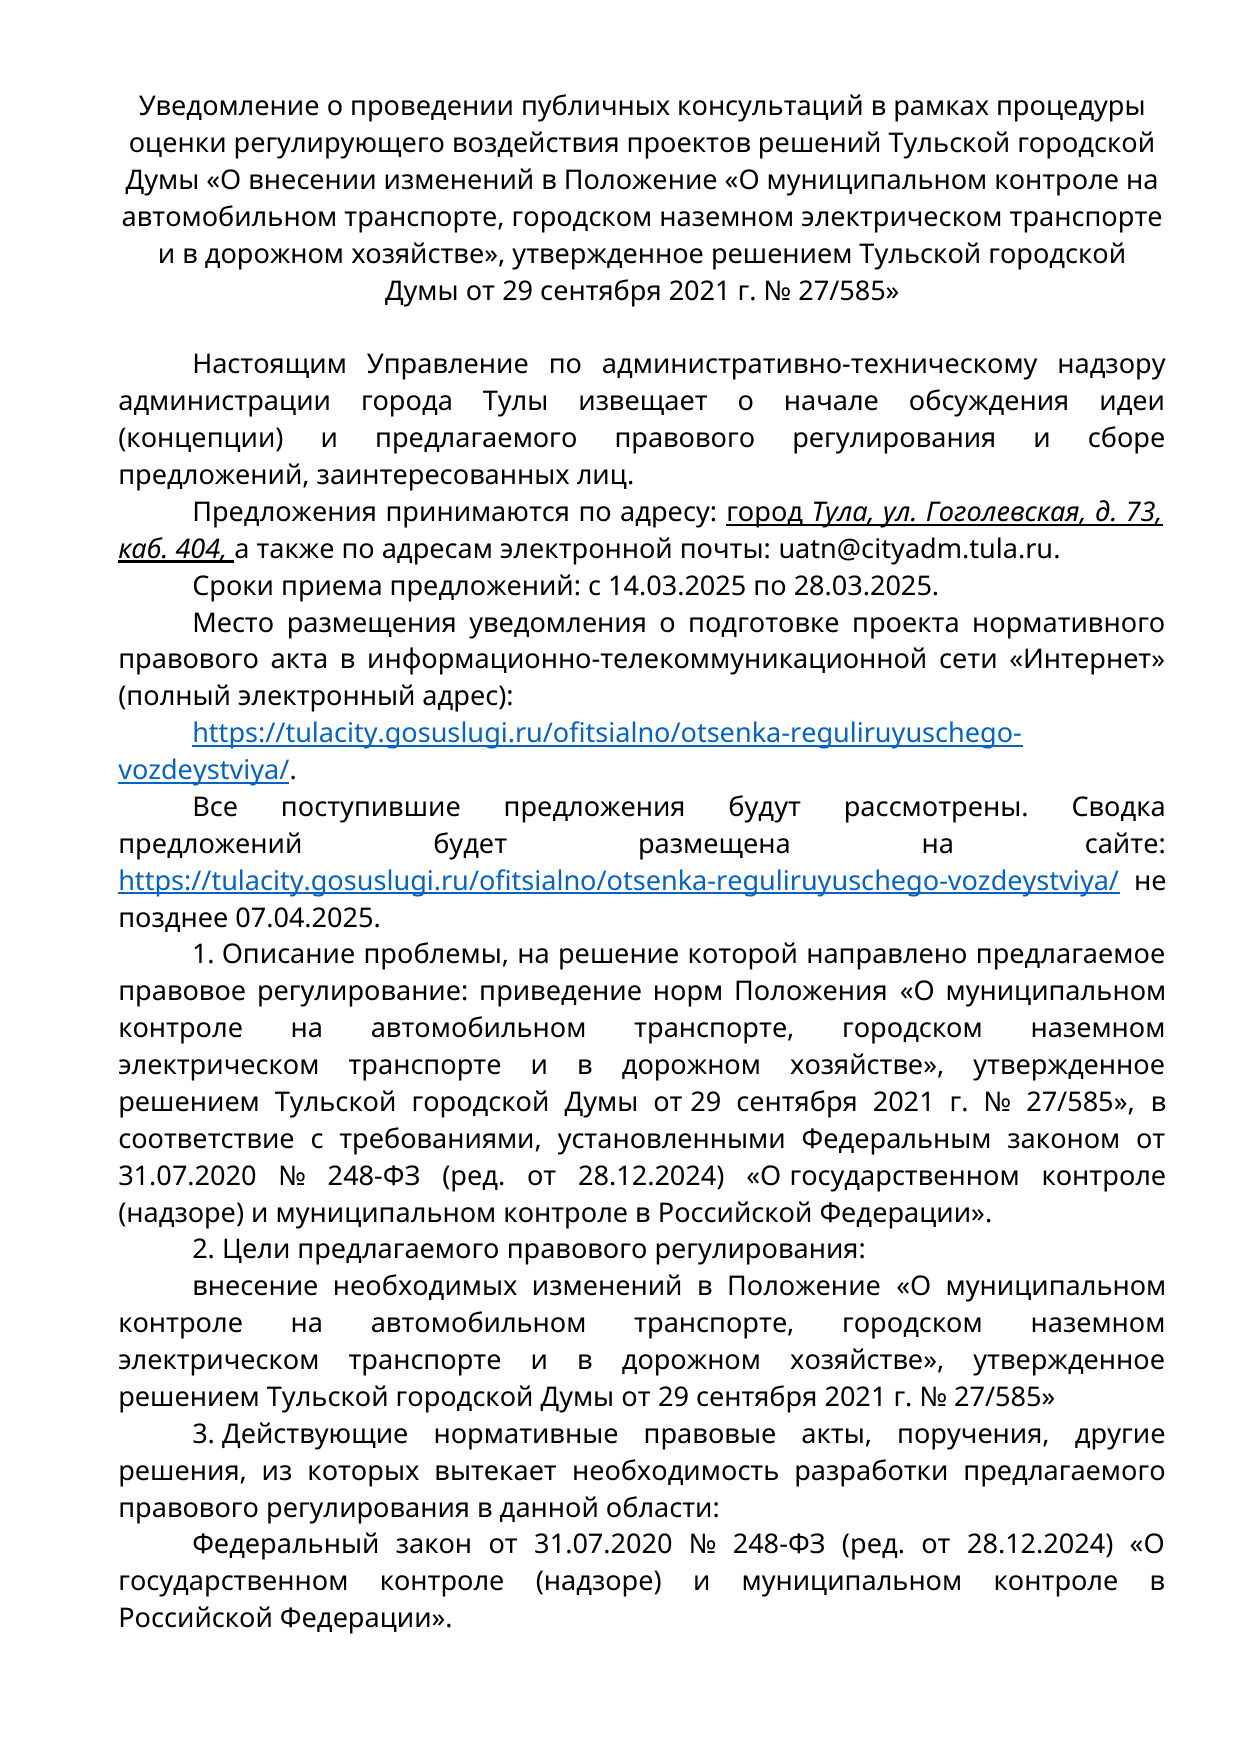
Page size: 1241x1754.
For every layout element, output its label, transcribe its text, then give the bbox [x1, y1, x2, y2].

text Предложения принимаются по адресу: город Тула, ул. Гоголевская, д. 73, каб. 404, а также по адресам электронной почты: uatn@cityadm.tula.ru. [118, 492, 1166, 566]
text внесение необходимых изменений в Положение «О муниципальном контроле на автомобильном транспорте, городском наземном электрическом транспорте и в дорожном хозяйстве», утвержденное решением Тульской городской Думы от 29 сентября 2021 г. № 27/585» [118, 1267, 1166, 1414]
text Уведомление о проведении публичных консультаций в рамках процедуры оценки регулирующего воздействия проектов решений Тульской городской Думы «О внесении изменений в Положение «О муниципальном контроле на автомобильном транспорте, городском наземном электрическом транспорте и в дорожном хозяйстве», утвержденное решением Тульской городской Думы от 29 сентября 2021 г. № 27/585» [118, 87, 1166, 308]
text https://tulacity.gosuslugi.ru/ofitsialno/otsenka-reguliruyuschego-vozdeystviya/. [118, 714, 1166, 787]
text Настоящим Управление по административно-техническому надзору администрации города Тулы извещает о начале обсуждения идеи (концепции) и предлагаемого правового регулирования и сборе предложений, заинтересованных лиц. [118, 345, 1166, 492]
text Все поступившие предложения будут рассмотрены. Сводка предложений будет размещена на сайте: https://tulacity.gosuslugi.ru/ofitsialno/otsenka-reguliruyuschego-vozdeystviya/ не позднее 07.04.2025. [118, 787, 1166, 935]
text 2. Цели предлагаемого правового регулирования: [118, 1230, 1166, 1267]
text 3. Действующие нормативные правовые акты, поручения, другие решения, из которых вытекает необходимость разработки предлагаемого правового регулирования в данной области: [118, 1414, 1166, 1525]
text Федеральный закон от 31.07.2020 № 248-ФЗ (ред. от 28.12.2024) «О государственном контроле (надзоре) и муниципальном контроле в Российской Федерации». [118, 1525, 1166, 1636]
text Сроки приема предложений: с 14.03.2025 по 28.03.2025. [118, 566, 1166, 603]
text 1. Описание проблемы, на решение которой направлено предлагаемое правовое регулирование: приведение норм Положения «О муниципальном контроле на автомобильном транспорте, городском наземном электрическом транспорте и в дорожном хозяйстве», утвержденное решением Тульской городской Думы от 29 сентября 2021 г. № 27/585», в соответствие с требованиями, установленными Федеральным законом от 31.07.2020 № 248-ФЗ (ред. от 28.12.2024) «О государственном контроле (надзоре) и муниципальном контроле в Российской Федерации». [118, 935, 1166, 1230]
text Место размещения уведомления о подготовке проекта нормативного правового акта в информационно-телекоммуникационной сети «Интернет» (полный электронный адрес): [118, 603, 1166, 714]
